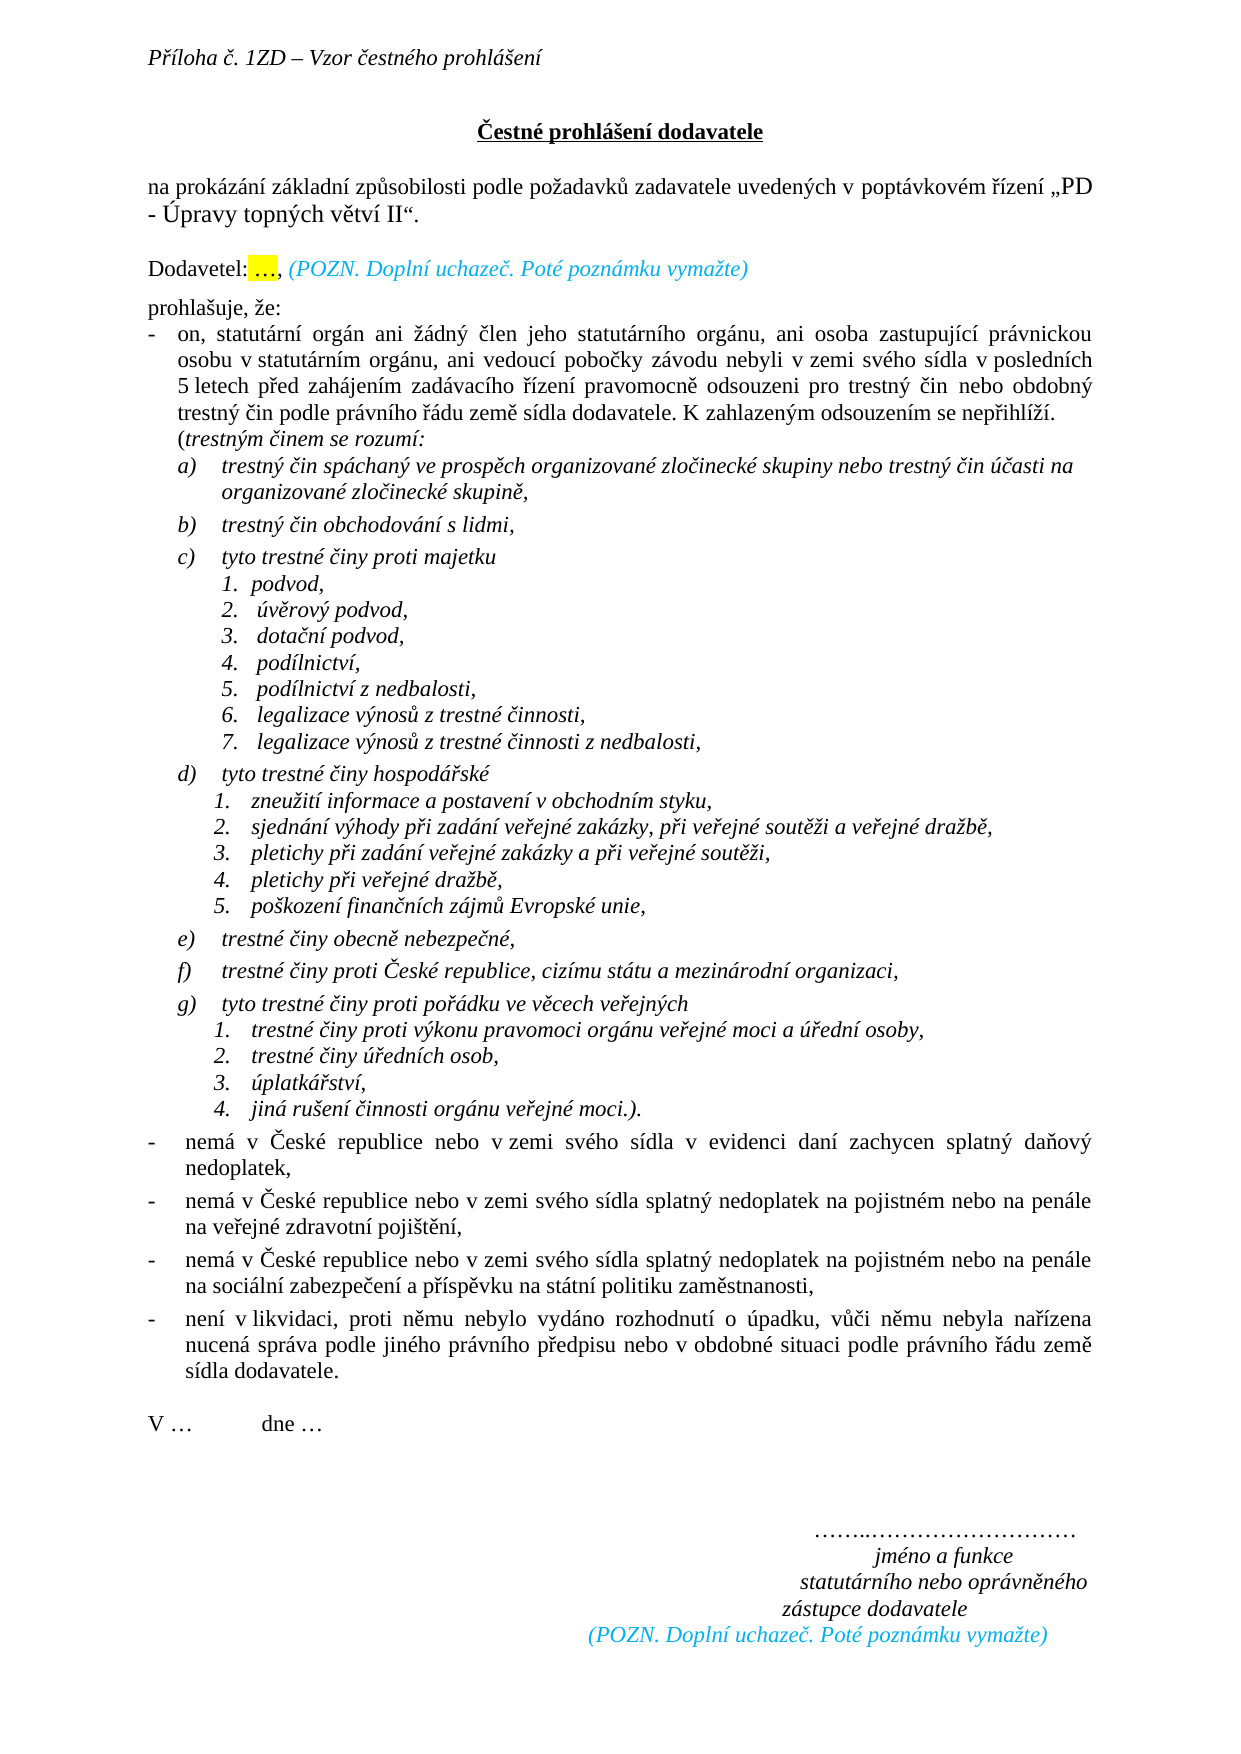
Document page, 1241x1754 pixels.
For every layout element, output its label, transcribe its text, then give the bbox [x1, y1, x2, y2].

list nemá v České republice nebo v zemi svého sídla splatný nedoplatek na pojistném nebo na penále na sociální zabezpečení a příspěvku na státní politiku zaměstnanosti, [148, 1246, 1093, 1298]
text na prokázání základní způsobilosti podle požadavků zadavatele uvedených v poptávkovém řízení „PD - Úpravy topných větví II“. [148, 171, 1093, 228]
list zneužití informace a postavení v obchodním styku, [213, 787, 1093, 813]
text ……..……………………… [797, 1516, 1093, 1542]
list trestné činy proti výkonu pravomoci orgánu veřejné moci a úřední osoby, [213, 1016, 1093, 1043]
text (POZN. Doplní uchazeč. Poté poznámku vymažte) [148, 1621, 1090, 1647]
text e) trestné činy obecně nebezpečné, [177, 925, 1093, 951]
list podvod, [221, 569, 1093, 596]
list úplatkářství, [213, 1069, 1093, 1095]
text (trestným činem se rozumí: [177, 425, 1093, 452]
list dotační podvod, [221, 622, 1093, 649]
text Dodavetel: …, (POZN. Doplní uchazeč. Poté poznámku vymažte) [277, 255, 1090, 281]
subtitle Čestné prohlášení dodavatele [148, 118, 1093, 144]
list podílnictví z nedbalosti, [221, 675, 1093, 701]
text jméno a funkce [797, 1542, 1093, 1568]
text statutárního nebo oprávněného [797, 1568, 1093, 1595]
text f) trestné činy proti České republice, cizímu státu a mezinárodní organizaci, [177, 957, 1093, 984]
text a) trestný čin spáchaný ve prospěch organizované zločinecké skupiny nebo trestný čin účasti na organizované zločinecké skupině, [177, 452, 1093, 504]
list on, statutární orgán ani žádný člen jeho statutárního orgánu, ani osoba zastupující právnickou osobu v statutárním orgánu, ani vedoucí pobočky závodu nebyli v zemi svého sídla v posledních 5 letech před zahájením zadávacího řízení pravomocně odsouzeni pro trestný čin nebo obdobný trestný čin podle právního řádu země sídla dodavatele. K zahlazeným odsouzením se nepřihlíží. [148, 320, 1093, 425]
list pletichy při zadání veřejné zakázky a při veřejné soutěži, [213, 839, 1093, 866]
text zástupce dodavatele [148, 1595, 1090, 1621]
list trestné činy úředních osob, [213, 1043, 1093, 1069]
list pletichy při veřejné dražbě, [213, 866, 1093, 892]
text c) tyto trestné činy proti majetku [177, 543, 1093, 569]
list sjednání výhody při zadání veřejné zakázky, při veřejné soutěži a veřejné dražbě, [213, 813, 1093, 839]
list jiná rušení činnosti orgánu veřejné moci.). [213, 1095, 1093, 1122]
list úvěrový podvod, [221, 596, 1093, 622]
list podílnictví, [221, 649, 1093, 675]
list legalizace výnosů z trestné činnosti, [221, 701, 1093, 728]
list není v likvidaci, proti němu nebylo vydáno rozhodnutí o úpadku, vůči němu nebyla nařízena nucená správa podle jiného právního předpisu nebo v obdobné situaci podle právního řádu země sídla dodavatele. [148, 1305, 1093, 1384]
text V … dne … [148, 1410, 1093, 1437]
list poškození finančních zájmů Evropské unie, [213, 892, 1093, 918]
text prohlašuje, že: [148, 293, 1093, 320]
text d) tyto trestné činy hospodářské [177, 760, 1093, 787]
text b) trestný čin obchodování s lidmi, [177, 511, 1093, 537]
list legalizace výnosů z trestné činnosti z nedbalosti, [221, 728, 1093, 754]
text g) tyto trestné činy proti pořádku ve věcech veřejných [177, 990, 1093, 1016]
list nemá v České republice nebo v zemi svého sídla splatný nedoplatek na pojistném nebo na penále na veřejné zdravotní pojištění, [148, 1187, 1093, 1239]
list nemá v České republice nebo v zemi svého sídla v evidenci daní zachycen splatný daňový nedoplatek, [148, 1128, 1093, 1181]
